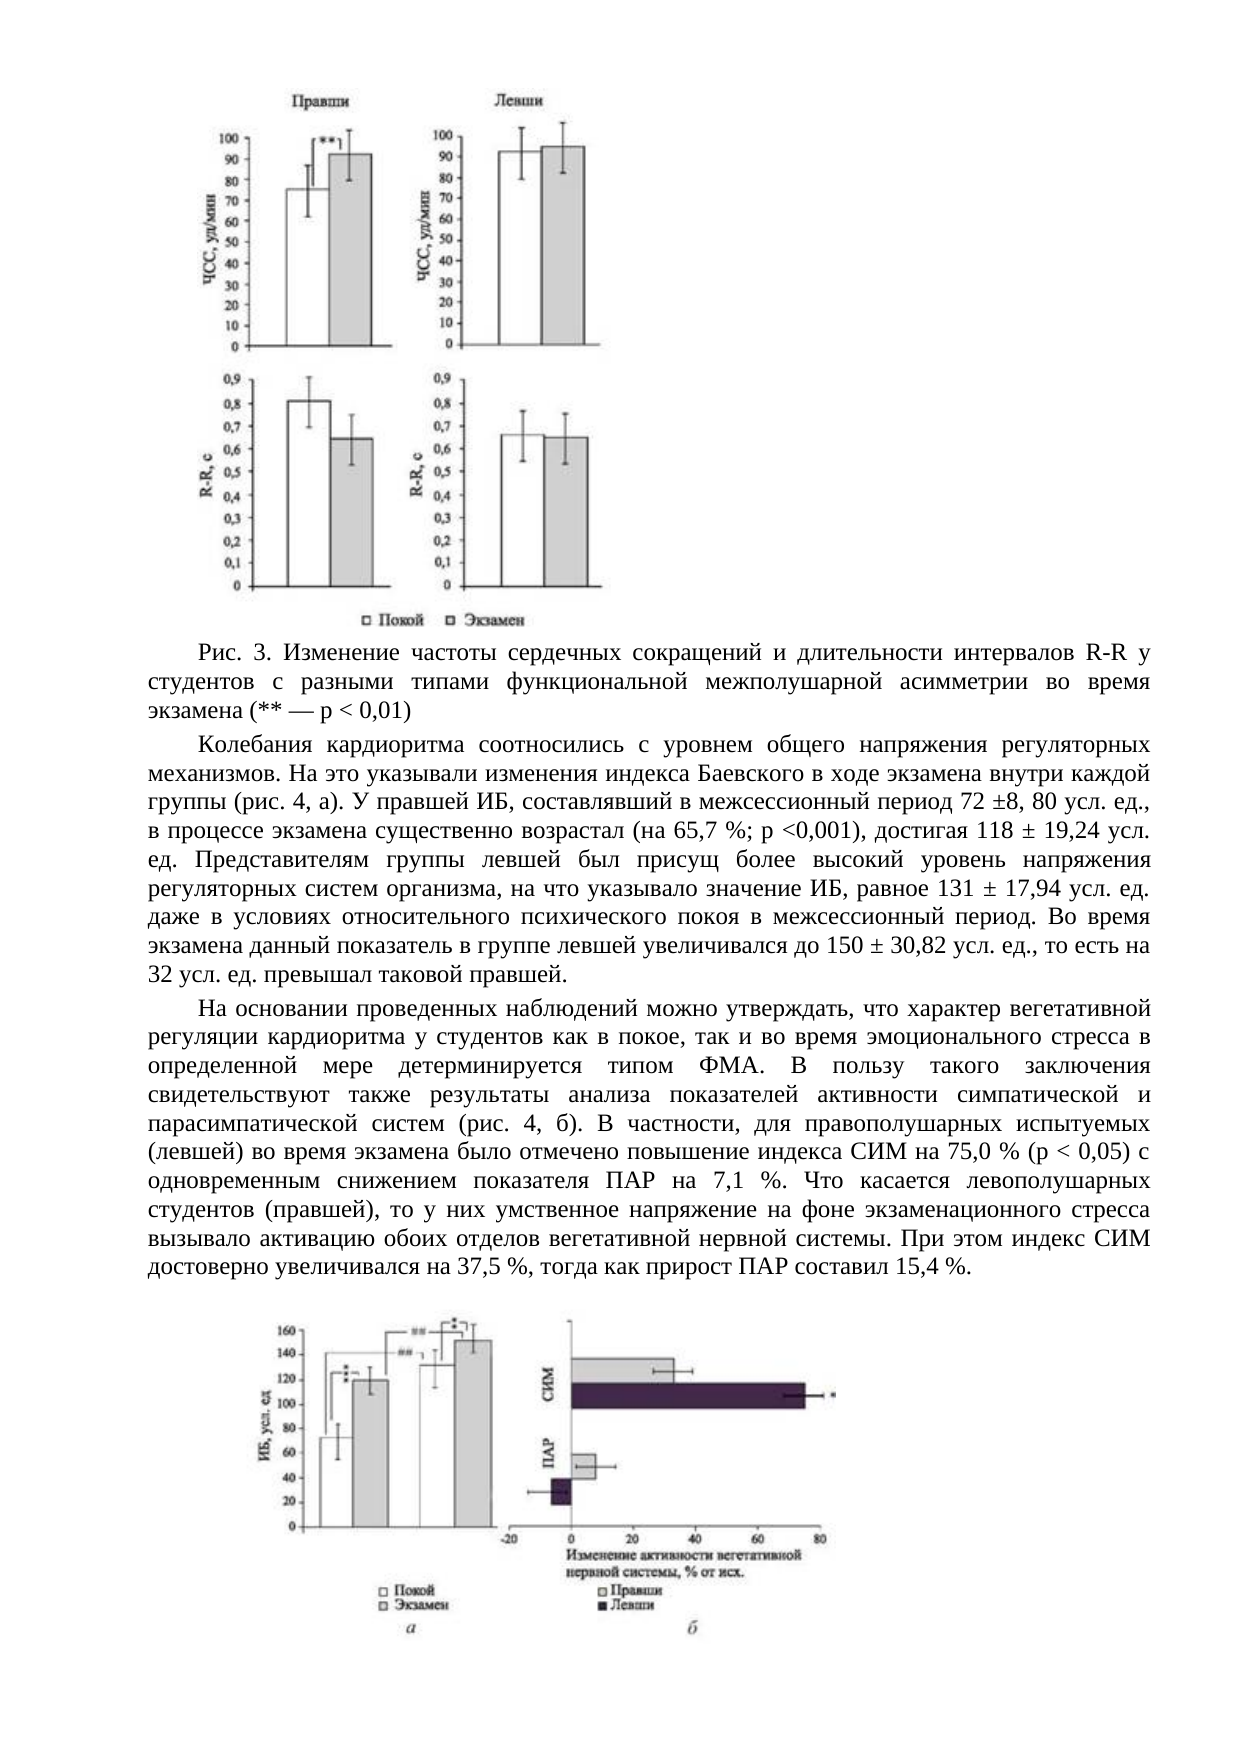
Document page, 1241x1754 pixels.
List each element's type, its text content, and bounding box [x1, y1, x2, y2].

text Рис. 3. Изменение частоты сердечных сокращений и длительности интервалов R-R у студентов с разными типами функциональной межполушарной асимметрии во время экзамена (** — р < 0,01) [148, 637, 1152, 724]
picture [197, 1285, 836, 1644]
picture [197, 88, 639, 633]
text На основании проведенных наблюдений можно утверждать, что характер вегетативной регуляции кардиоритма у студентов как в покое, так и во время эмоционального стресса в определенной мере детерминируется типом ФМА. В пользу такого заключения свидетельствуют также результаты анализа показателей активности симпатической и парасимпатической систем (рис. 4, б). В частности, для правополушарных испытуемых (левшей) во время экзамена было отмечено повышение индекса СИМ на 75,0 % (р < 0,05) с одновременным снижением показателя ПАР на 7,1 %. Что касается левополушарных студентов (правшей), то у них умственное напряжение на фоне экзаменационного стресса вызывало активацию обоих отделов вегетативной нервной системы. При этом индекс СИМ достоверно увеличивался на 37,5 %, тогда как прирост ПАР составил 15,4 %. [148, 993, 1152, 1280]
text Колебания кардиоритма соотносились с уровнем общего напряжения регуляторных механизмов. На это указывали изменения индекса Баевского в ходе экзамена внутри каждой группы (рис. 4, а). У правшей ИБ, составлявший в межсессионный период 72 ±8, 80 усл. ед., в процессе экзамена существенно возрастал (на 65,7 %; р <0,001), достигая 118 ± 19,24 усл. ед. Представителям группы левшей был присущ более высокий уровень напряжения регуляторных систем организма, на что указывало значение ИБ, равное 131 ± 17,94 усл. ед. даже в условиях относительного психического покоя в межсессионный период. Во время экзамена данный показатель в группе левшей увеличивался до 150 ± 30,82 усл. ед., то есть на 32 усл. ед. превышал таковой правшей. [148, 729, 1152, 988]
